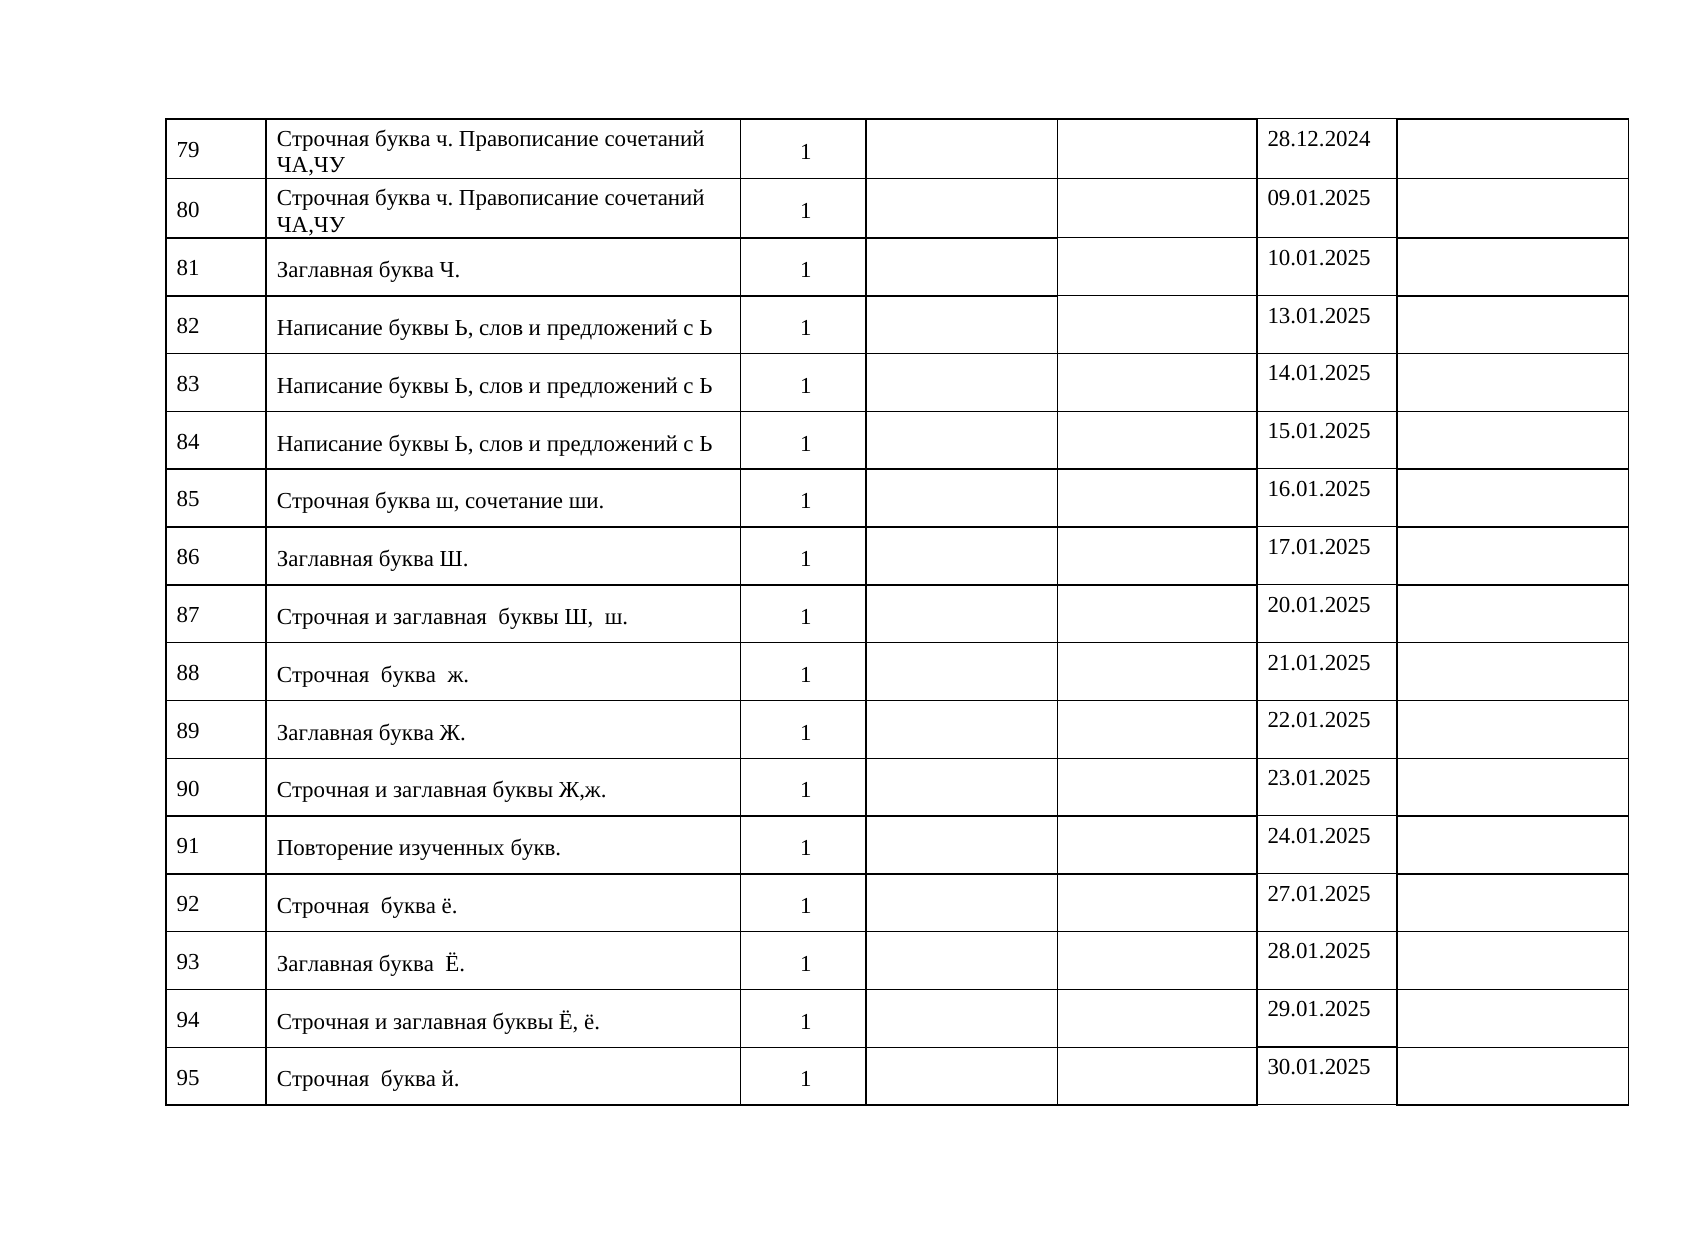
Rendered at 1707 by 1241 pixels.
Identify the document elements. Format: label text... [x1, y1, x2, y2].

table_cell 09.01.2025 [1258, 179, 1396, 237]
table_cell [1398, 701, 1628, 757]
table_cell 1 [741, 412, 865, 468]
table_cell 1 [741, 932, 865, 989]
table_cell 90 [167, 759, 265, 815]
table_cell 24.01.2025 [1258, 816, 1396, 873]
table_cell [1058, 296, 1256, 353]
table_cell [1398, 179, 1628, 237]
table_cell 1 [741, 470, 865, 526]
table_cell 1 [741, 239, 865, 295]
table_cell 1 [741, 120, 865, 178]
table_cell [1398, 528, 1628, 584]
table_cell 15.01.2025 [1258, 412, 1396, 468]
table_cell [1058, 701, 1256, 757]
table_cell 1 [741, 528, 865, 584]
table_cell [867, 1048, 1057, 1104]
table_cell 10.01.2025 [1258, 238, 1396, 295]
table_cell 30.01.2025 [1258, 1048, 1396, 1104]
table_cell [867, 120, 1057, 178]
table_cell [867, 932, 1057, 989]
table_cell [1058, 354, 1256, 411]
table_cell [867, 759, 1057, 815]
table_cell 17.01.2025 [1258, 527, 1396, 584]
table_cell 1 [741, 875, 865, 931]
table_cell Строчная буква ж. [267, 643, 740, 699]
table_cell [1398, 875, 1628, 931]
table_cell [1058, 412, 1256, 468]
table_cell [867, 528, 1057, 584]
table_cell Строчная и заглавная буквы Ё, ё. [267, 990, 740, 1046]
table_cell [867, 470, 1057, 526]
table_cell [1058, 179, 1256, 237]
table_cell 1 [741, 297, 865, 353]
table_cell Повторение изученных букв. [267, 817, 740, 873]
table_cell [1058, 990, 1256, 1046]
table_cell [1058, 932, 1256, 989]
table_cell [1398, 643, 1628, 699]
table_cell [1398, 817, 1628, 873]
table_cell [867, 643, 1057, 699]
table_cell 1 [741, 990, 865, 1046]
table_cell Заглавная буква Ш. [267, 528, 740, 584]
table_cell [867, 990, 1057, 1046]
table_cell Строчная буква ш, сочетание ши. [267, 470, 740, 526]
table_cell [867, 875, 1057, 931]
table_cell [867, 412, 1057, 468]
table_cell [867, 179, 1057, 237]
table_cell Строчная буква й. [267, 1048, 740, 1104]
table_cell [1398, 990, 1628, 1046]
table_cell 1 [741, 1048, 865, 1104]
table_cell [1398, 586, 1628, 642]
table_cell [867, 586, 1057, 642]
table_cell 1 [741, 817, 865, 873]
table_cell 92 [167, 875, 265, 931]
table_cell 87 [167, 586, 265, 642]
table_cell 28.01.2025 [1258, 932, 1396, 989]
table_cell [867, 297, 1057, 353]
table_cell 81 [167, 239, 265, 295]
table_cell Строчная и заглавная буквы Ш, ш. [267, 586, 740, 642]
table_cell 1 [741, 701, 865, 757]
table_cell [1398, 297, 1628, 353]
table_cell Написание буквы Ь, слов и предложений с Ь [267, 412, 740, 468]
table_cell [867, 817, 1057, 873]
table_cell 1 [741, 586, 865, 642]
table_cell [1398, 1048, 1628, 1104]
table_cell 94 [167, 990, 265, 1046]
table_cell Заглавная буква Ё. [267, 932, 740, 989]
table_cell Строчная буква ч. Правописание сочетаний ЧА,ЧУ [267, 120, 740, 178]
table_cell Строчная буква ч. Правописание сочетаний ЧА,ЧУ [267, 179, 740, 237]
table_cell 22.01.2025 [1258, 701, 1396, 757]
table_cell [1398, 239, 1628, 295]
table_cell 93 [167, 932, 265, 989]
table_cell [1058, 817, 1256, 873]
table_cell 23.01.2025 [1258, 759, 1396, 815]
table_cell 80 [167, 179, 265, 237]
table_cell [1058, 1048, 1256, 1104]
table_cell 28.12.2024 [1258, 119, 1396, 178]
table_cell Написание буквы Ь, слов и предложений с Ь [267, 354, 740, 411]
table_cell [1058, 528, 1256, 584]
table_cell Строчная буква ё. [267, 875, 740, 931]
table_cell 20.01.2025 [1258, 585, 1396, 642]
table_cell 79 [167, 120, 265, 178]
table_cell Написание буквы Ь, слов и предложений с Ь [267, 297, 740, 353]
table_cell [867, 354, 1057, 411]
table_cell [1398, 932, 1628, 989]
table_cell [1058, 238, 1256, 295]
table_cell [1398, 470, 1628, 526]
table_cell 86 [167, 528, 265, 584]
table_cell Заглавная буква Ч. [267, 239, 740, 295]
table_cell 14.01.2025 [1258, 354, 1396, 411]
table_cell Заглавная буква Ж. [267, 701, 740, 757]
table_cell 16.01.2025 [1258, 469, 1396, 526]
table_cell 82 [167, 297, 265, 353]
table_cell 89 [167, 701, 265, 757]
table_cell [1398, 354, 1628, 411]
table_cell 88 [167, 643, 265, 699]
table_cell [867, 239, 1057, 295]
table_cell [1058, 875, 1256, 931]
table_cell 85 [167, 470, 265, 526]
table_cell [1058, 759, 1256, 815]
table_cell 27.01.2025 [1258, 874, 1396, 931]
table_cell 1 [741, 354, 865, 411]
table_cell 13.01.2025 [1258, 296, 1396, 353]
table_cell [1058, 643, 1256, 699]
table_cell 95 [167, 1048, 265, 1104]
table_cell [1058, 120, 1256, 178]
table_cell Строчная и заглавная буквы Ж,ж. [267, 759, 740, 815]
table_cell [1398, 759, 1628, 815]
table_cell [1058, 586, 1256, 642]
table_cell [1398, 120, 1628, 178]
table_cell [1058, 470, 1256, 526]
table_cell 91 [167, 817, 265, 873]
table_cell [867, 701, 1057, 757]
table_cell 29.01.2025 [1258, 990, 1396, 1046]
table_cell 84 [167, 412, 265, 468]
table_cell 83 [167, 354, 265, 411]
table_cell 1 [741, 643, 865, 699]
table_cell 21.01.2025 [1258, 643, 1396, 699]
table_cell 1 [741, 179, 865, 237]
table_cell [1398, 412, 1628, 468]
table_cell 1 [741, 759, 865, 815]
